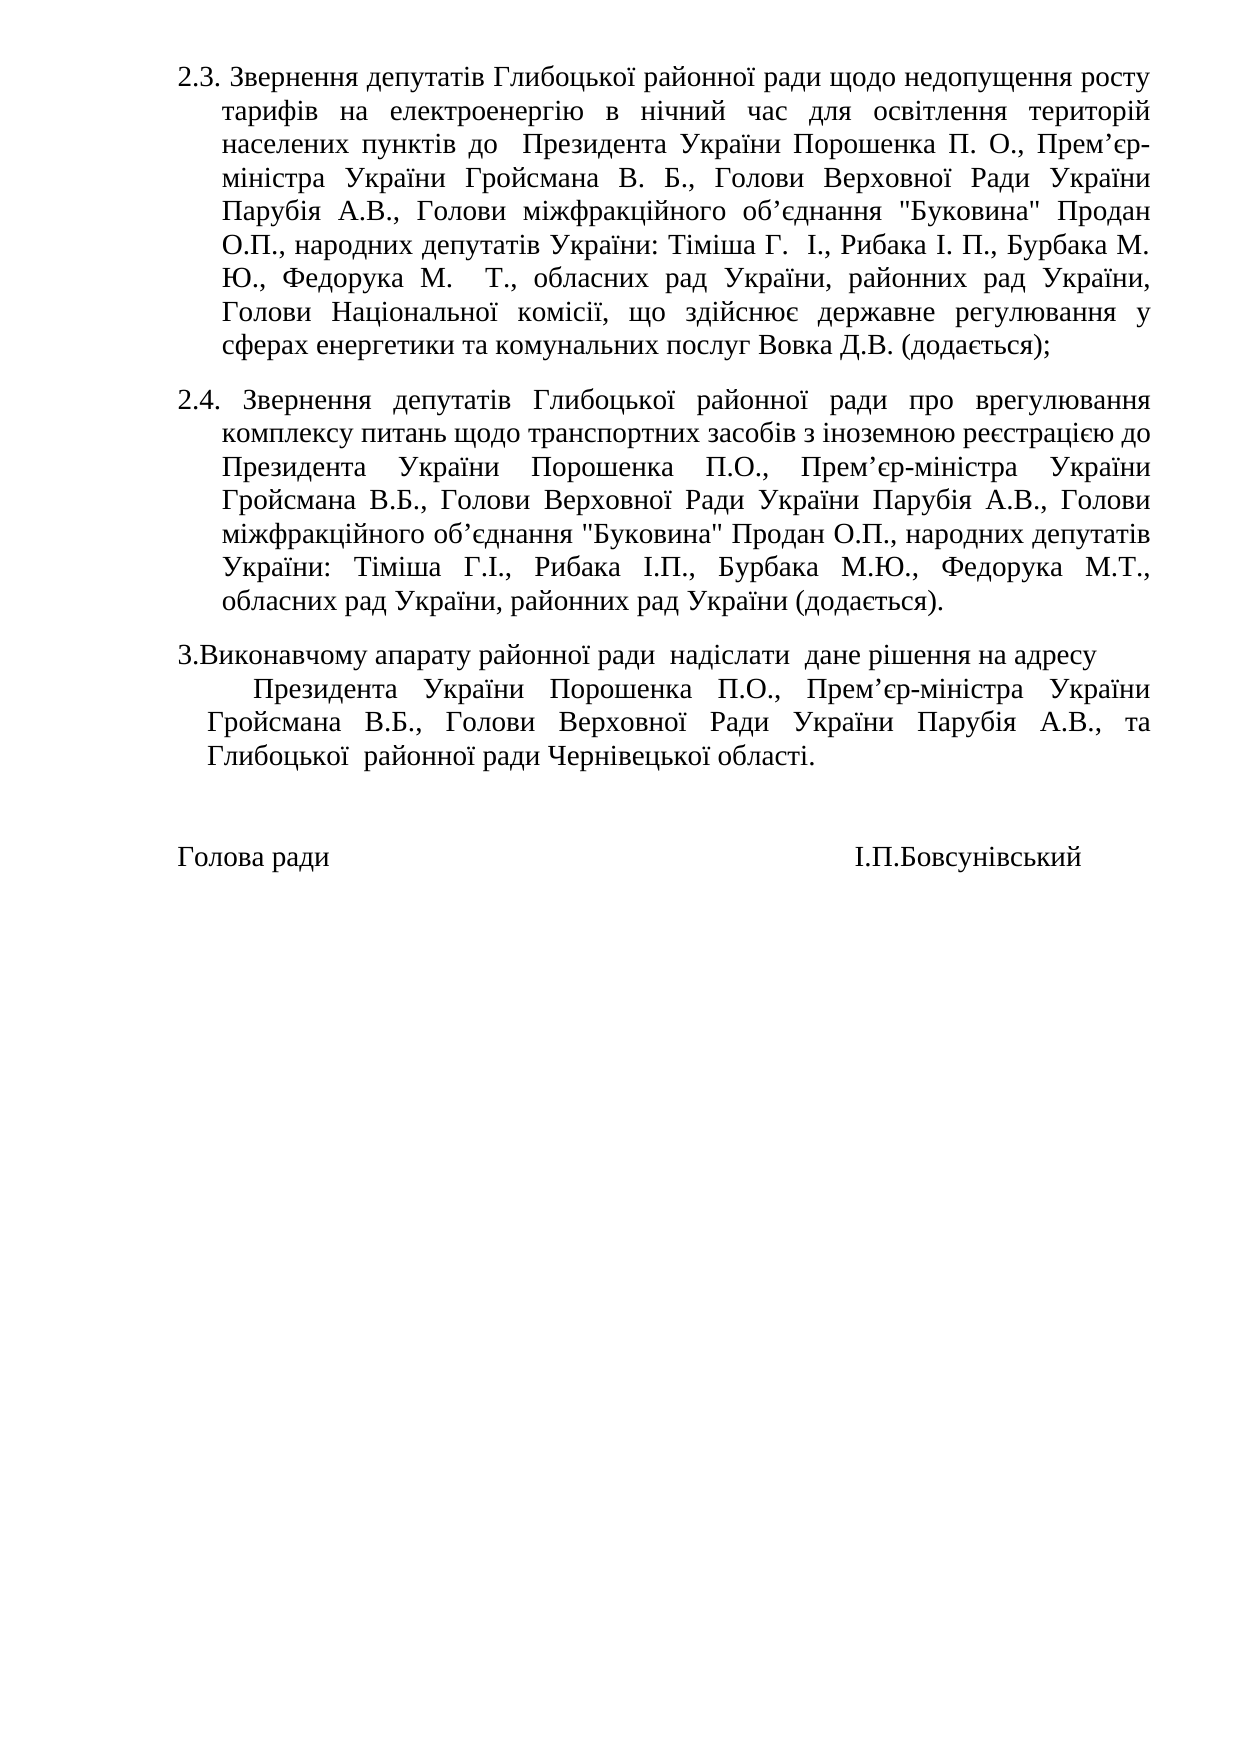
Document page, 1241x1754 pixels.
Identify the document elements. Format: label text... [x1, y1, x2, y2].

text Голова ради І.П.Бовсунівський [177, 839, 1152, 872]
text 3.Виконавчому апарату районної ради надіслати дане рішення на адресу [177, 637, 1152, 671]
text 2.4. Звернення депутатів Глибоцької районної ради про врегулювання комплексу питань щодо транспортних засобів з іноземною реєстрацією до Президента України Порошенка П.О., Прем’єр-міністра України Гройсмана В.Б., Голови Верховної Ради України Парубія А.В., Голови міжфракційного об’єднання "Буковина" Продан О.П., народних депутатів України: Тіміша Г.І., Рибака І.П., Бурбака М.Ю., Федорука М.Т., обласних рад України, районних рад України (додається). [177, 382, 1152, 617]
text 2.3. Звернення депутатів Глибоцької районної ради щодо недопущення росту тарифів на електроенергію в нічний час для освітлення територій населених пунктів до Президента України Порошенка П. О., Прем’єр-міністра України Гройсмана В. Б., Голови Верховної Ради України Парубія А.В., Голови міжфракційного об’єднання "Буковина" Продан О.П., народних депутатів України: Тіміша Г. І., Рибака І. П., Бурбака М. Ю., Федорука М. Т., обласних рад України, районних рад України, Голови Національної комісії, що здійснює державне регулювання у сферах енергетики та комунальних послуг Вовка Д.В. (додається); [177, 59, 1152, 361]
text Президента України Порошенка П.О., Прем’єр-міністра України Гройсмана В.Б., Голови Верховної Ради України Парубія А.В., та Глибоцької районної ради Чернівецької області. [177, 671, 1152, 772]
